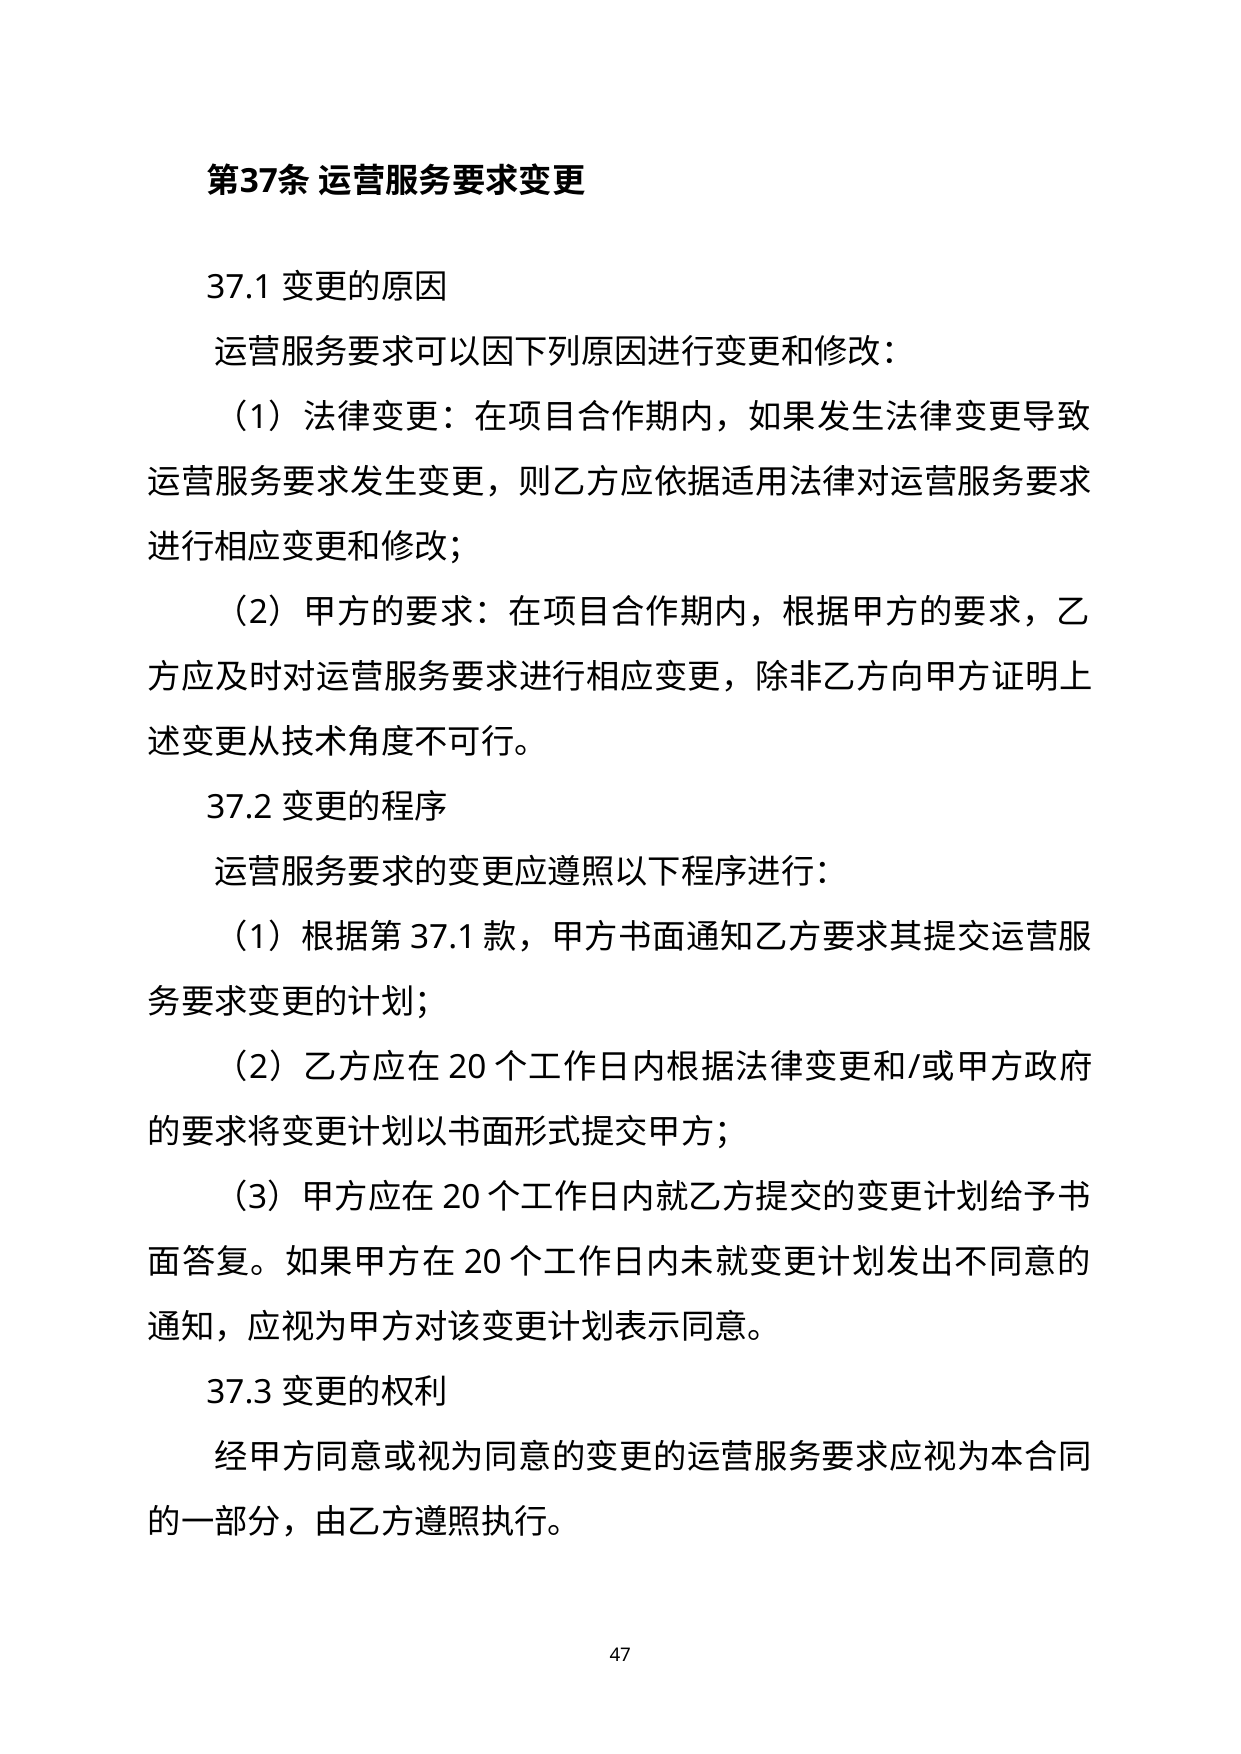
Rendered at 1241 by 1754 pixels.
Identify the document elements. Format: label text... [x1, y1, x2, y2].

text （2）甲方的要求：在项目合作期内，根据甲方的要求，乙方应及时对运营服务要求进行相应变更，除非乙方向甲方证明上述变更从技术角度不可行。 [148, 576, 1092, 771]
text 运营服务要求变更 [148, 146, 1092, 211]
text 运营服务要求的变更应遵照以下程序进行： [148, 836, 1092, 901]
text 变更的程序 [148, 771, 1092, 836]
text 经甲方同意或视为同意的变更的运营服务要求应视为本合同的一部分，由乙方遵照执行。 [148, 1421, 1092, 1551]
text （2）乙方应在20个工作日内根据法律变更和/或甲方政府的要求将变更计划以书面形式提交甲方； [148, 1031, 1092, 1161]
text （3）甲方应在20个工作日内就乙方提交的变更计划给予书面答复。如果甲方在20个工作日内未就变更计划发出不同意的通知，应视为甲方对该变更计划表示同意。 [148, 1161, 1092, 1356]
text 运营服务要求可以因下列原因进行变更和修改： [148, 316, 1092, 381]
text 变更的权利 [148, 1356, 1092, 1421]
text （1）法律变更：在项目合作期内，如果发生法律变更导致运营服务要求发生变更，则乙方应依据适用法律对运营服务要求进行相应变更和修改； [148, 381, 1092, 576]
text 变更的原因 [148, 251, 1092, 316]
text （1）根据第37.1款，甲方书面通知乙方要求其提交运营服务要求变更的计划； [148, 901, 1092, 1031]
